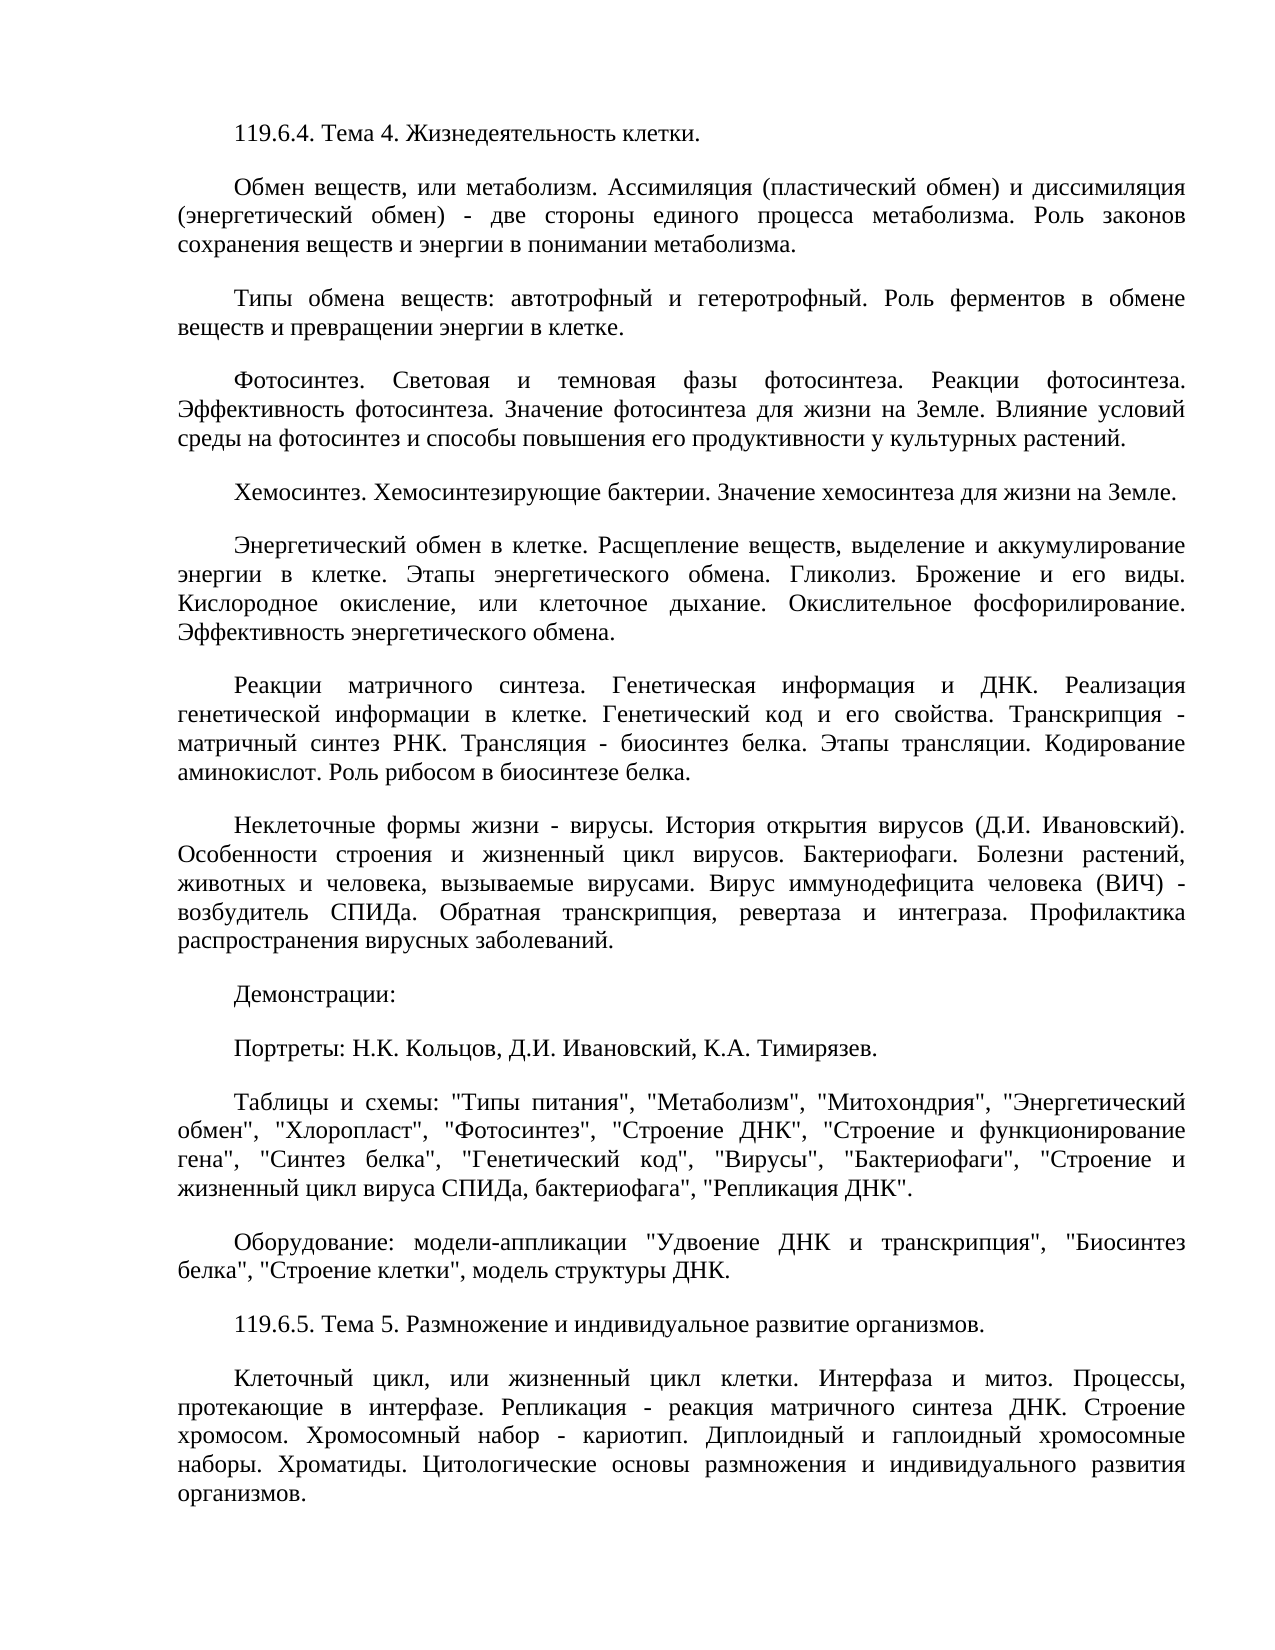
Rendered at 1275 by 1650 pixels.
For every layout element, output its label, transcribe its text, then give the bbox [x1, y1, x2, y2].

text Энергетический обмен в клетке. Расщепление веществ, выделение и аккумулирование энергии в клетке. Этапы энергетического обмена. Гликолиз. Брожение и его виды. Кислородное окисление, или клеточное дыхание. Окислительное фосфорилирование. Эффективность энергетического обмена. [177, 531, 1186, 646]
text Типы обмена веществ: автотрофный и гетеротрофный. Роль ферментов в обмене веществ и превращении энергии в клетке. [177, 283, 1186, 341]
text 119.6.4. Тема 4. Жизнедеятельность клетки. [177, 118, 1186, 147]
text Оборудование: модели-аппликации "Удвоение ДНК и транскрипция", "Биосинтез белка", "Строение клетки", модель структуры ДНК. [177, 1227, 1186, 1284]
text Таблицы и схемы: "Типы питания", "Метаболизм", "Митохондрия", "Энергетический обмен", "Хлоропласт", "Фотосинтез", "Строение ДНК", "Строение и функционирование гена", "Синтез белка", "Генетический код", "Вирусы", "Бактериофаги", "Строение и жизненный цикл вируса СПИДа, бактериофага", "Репликация ДНК". [177, 1087, 1186, 1202]
text Реакции матричного синтеза. Генетическая информация и ДНК. Реализация генетической информации в клетке. Генетический код и его свойства. Транскрипция - матричный синтез РНК. Трансляция - биосинтез белка. Этапы трансляции. Кодирование аминокислот. Роль рибосом в биосинтезе белка. [177, 671, 1186, 786]
text 119.6.5. Тема 5. Размножение и индивидуальное развитие организмов. [177, 1309, 1186, 1338]
text Хемосинтез. Хемосинтезирующие бактерии. Значение хемосинтеза для жизни на Земле. [177, 477, 1186, 506]
text Клеточный цикл, или жизненный цикл клетки. Интерфаза и митоз. Процессы, протекающие в интерфазе. Репликация - реакция матричного синтеза ДНК. Строение хромосом. Хромосомный набор - кариотип. Диплоидный и гаплоидный хромосомные наборы. Хроматиды. Цитологические основы размножения и индивидуального развития организмов. [177, 1363, 1186, 1507]
text Портреты: Н.К. Кольцов, Д.И. Ивановский, К.А. Тимирязев. [177, 1033, 1186, 1062]
text Неклеточные формы жизни - вирусы. История открытия вирусов (Д.И. Ивановский). Особенности строения и жизненный цикл вирусов. Бактериофаги. Болезни растений, животных и человека, вызываемые вирусами. Вирус иммунодефицита человека (ВИЧ) - возбудитель СПИДа. Обратная транскрипция, ревертаза и интеграза. Профилактика распространения вирусных заболеваний. [177, 811, 1186, 954]
text Демонстрации: [177, 979, 1186, 1008]
text Фотосинтез. Световая и темновая фазы фотосинтеза. Реакции фотосинтеза. Эффективность фотосинтеза. Значение фотосинтеза для жизни на Земле. Влияние условий среды на фотосинтез и способы повышения его продуктивности у культурных растений. [177, 366, 1186, 452]
text Обмен веществ, или метаболизм. Ассимиляция (пластический обмен) и диссимиляция (энергетический обмен) - две стороны единого процесса метаболизма. Роль законов сохранения веществ и энергии в понимании метаболизма. [177, 172, 1186, 258]
